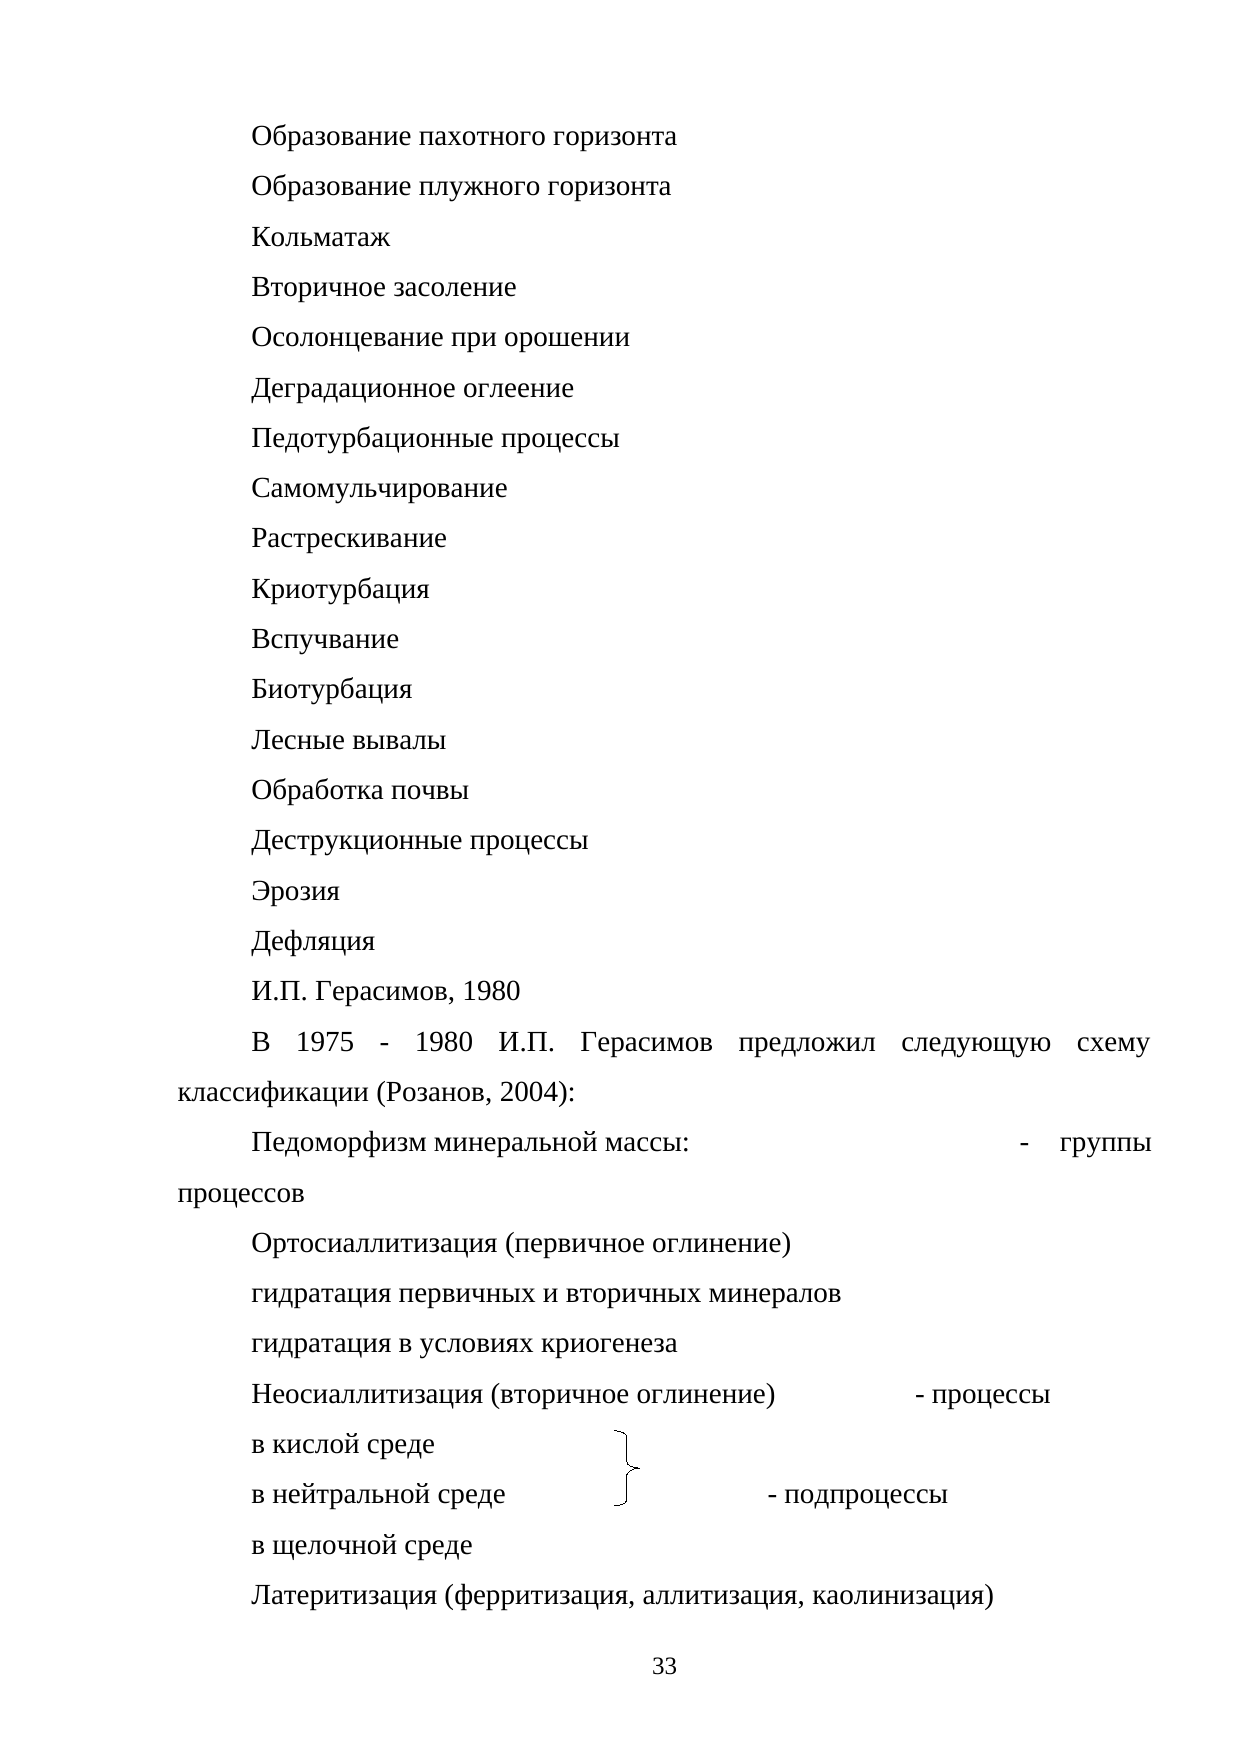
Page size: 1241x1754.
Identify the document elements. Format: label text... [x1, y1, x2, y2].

text Ортосиаллитизация (первичное оглинение) [177, 1225, 1152, 1258]
text Лесные вывалы [177, 722, 1152, 755]
text Дефляция [177, 923, 1152, 957]
text Латеритизация (ферритизация, аллитизация, каолинизация) [177, 1577, 1152, 1611]
text Образование плужного горизонта [177, 168, 1152, 202]
text в кислой среде [177, 1426, 1152, 1460]
text Педоморфизм минеральной массы: - группы процессов [177, 1124, 1152, 1208]
text Деградационное оглеение [177, 370, 1152, 403]
text Вспучвание [177, 621, 1152, 655]
text Вторичное засоление [177, 269, 1152, 303]
text Эрозия [177, 873, 1152, 906]
text в нейтральной среде - подпроцессы [177, 1477, 1152, 1510]
text Кольматаж [177, 219, 1152, 252]
text Деструкционные процессы [177, 822, 1152, 856]
text гидратация в условиях криогенеза [177, 1326, 1152, 1359]
text Биотурбация [177, 672, 1152, 705]
text Педотурбационные процессы [177, 420, 1152, 453]
text Обработка почвы [177, 772, 1152, 806]
text в щелочной среде [177, 1527, 1152, 1560]
text Осолонцевание при орошении [177, 319, 1152, 353]
text Растрескивание [177, 521, 1152, 554]
text И.П. Герасимов, 1980 [177, 973, 1152, 1007]
text гидратация первичных и вторичных минералов [177, 1275, 1152, 1309]
text Криотурбация [177, 571, 1152, 604]
text Неосиаллитизация (вторичное оглинение) - процессы [177, 1376, 1152, 1409]
text Самомульчирование [177, 470, 1152, 504]
text В 1975 - 1980 И.П. Герасимов предложил следующую схему классификации (Розанов, 2004): [177, 1024, 1152, 1108]
text Образование пахотного горизонта [177, 118, 1152, 152]
